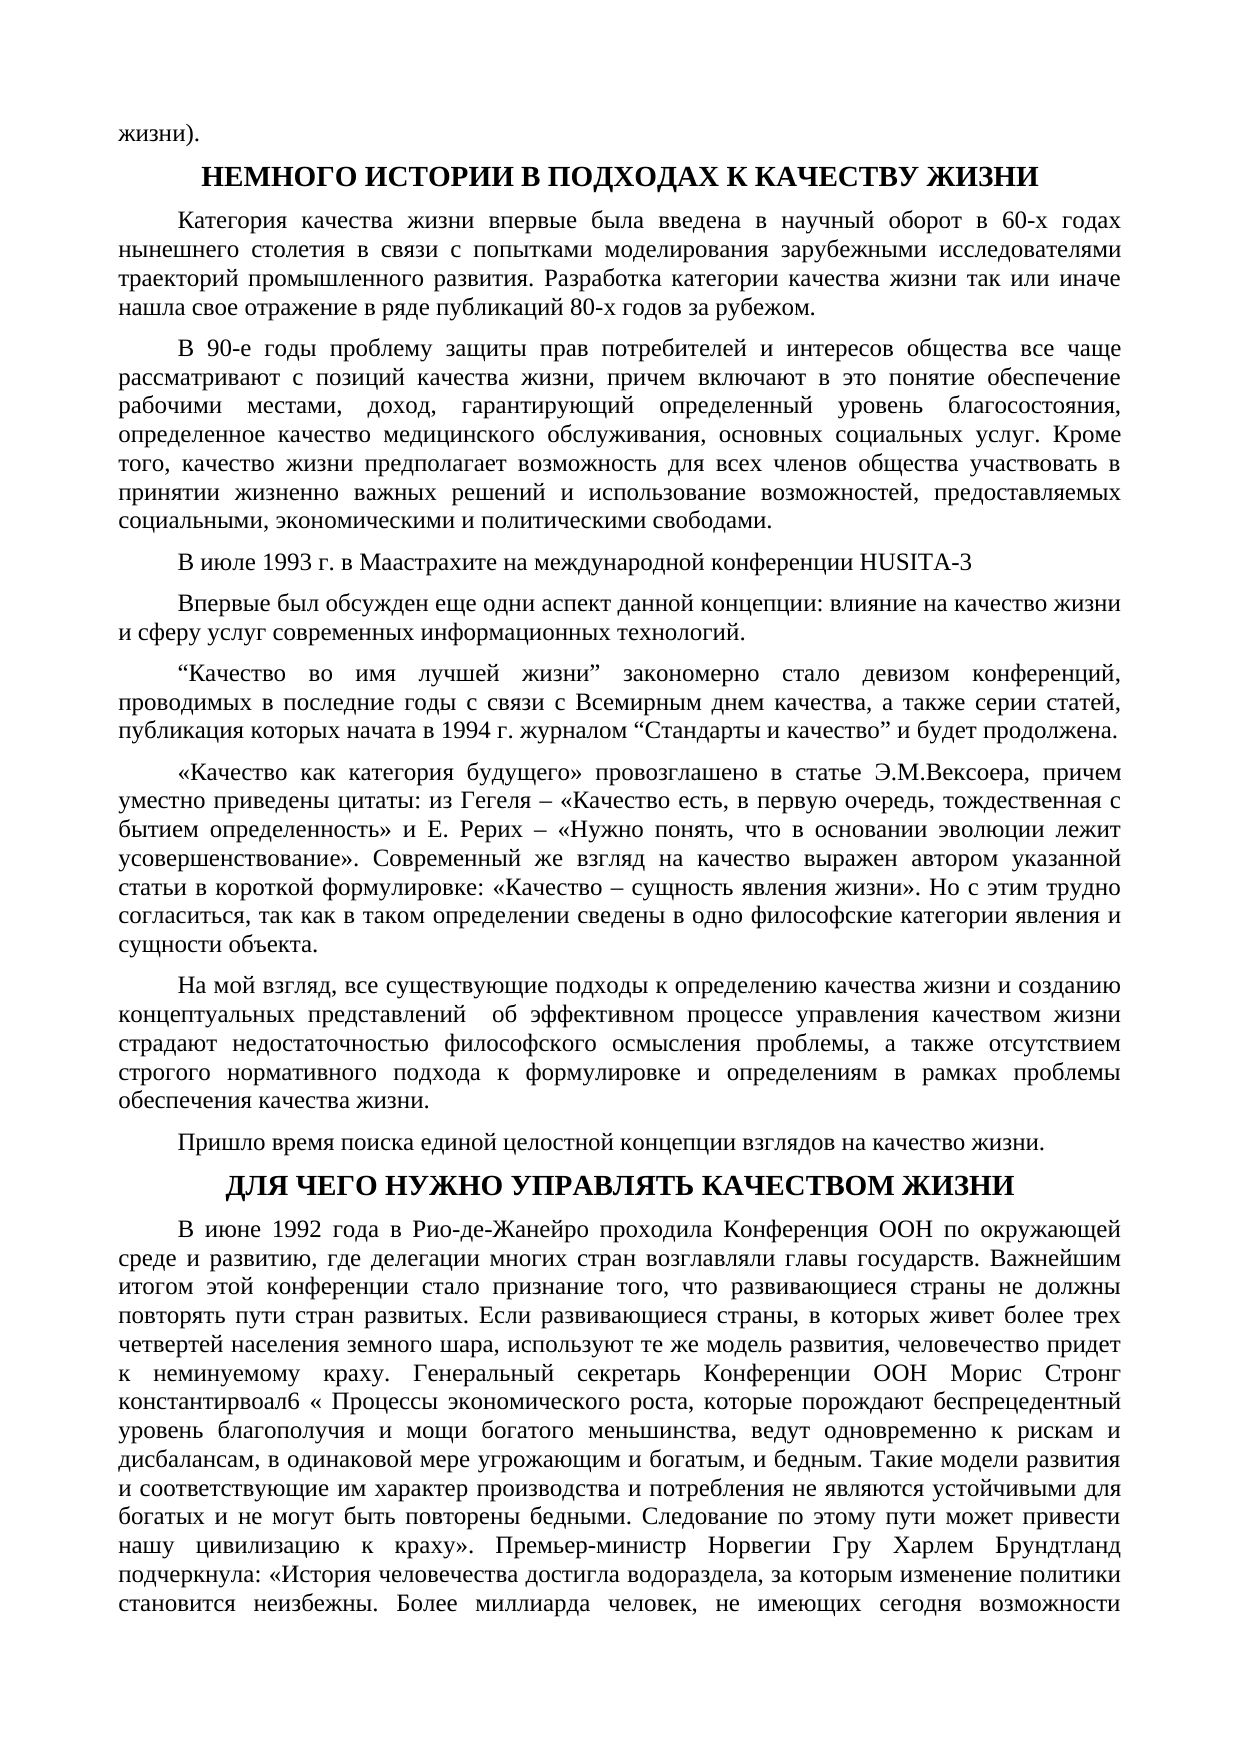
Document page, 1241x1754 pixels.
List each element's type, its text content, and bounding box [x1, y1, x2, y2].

text Категория качества жизни впервые была введена в научный оборот в 60-х годах нынешнего столетия в связи с попытками моделирования зарубежными исследователями траекторий промышленного развития. Разработка категории качества жизни так или иначе нашла свое отражение в ряде публикаций 80-х годов за рубежом. [118, 205, 1122, 320]
text Впервые был обсужден еще одни аспект данной концепции: влияние на качество жизни и сферу услуг современных информационных технологий. [118, 588, 1122, 645]
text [118, 1214, 1122, 1616]
text В 90-е годы проблему защиты прав потребителей и интересов общества все чаще рассматривают с позиций качества жизни, причем включают в это понятие обеспечение рабочими местами, доход, гарантирующий определенный уровень благосостояния, определенное качество медицинского обслуживания, основных социальных услуг. Кроме того, качество жизни предполагает возможность для всех членов общества участвовать в принятии жизненно важных решений и использование возможностей, предоставляемых социальными, экономическими и политическими свободами. [118, 333, 1122, 534]
text «Качество как категория будущего» провозглашено в статье Э.М.Вексоера, причем уместно приведены цитаты: из Гегеля – «Качество есть, в первую очередь, тождественная с бытием определенность» и Е. Рерих – «Нужно понять, что в основании эволюции лежит усовершенствование». Современный же взгляд на качество выражен автором указанной статьи в короткой формулировке: «Качество – сущность явления жизни». Но с этим трудно согласиться, так как в таком определении сведены в одно философские категории явления и сущности объекта. [118, 757, 1122, 958]
text Пришло время поиска единой целостной концепции взглядов на качество жизни. [118, 1127, 1122, 1155]
text ДЛЯ ЧЕГО НУЖНО УПРАВЛЯТЬ КАЧЕСТВОМ ЖИЗНИ [118, 1168, 1122, 1201]
text НЕМНОГО ИСТОРИИ В ПОДХОДАХ К КАЧЕСТВУ ЖИЗНИ [118, 159, 1122, 193]
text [118, 118, 1122, 147]
text В июле 1993 г. в Маастрахите на международной конференции HUSITA-3 [118, 547, 1122, 575]
text На мой взгляд, все существующие подходы к определению качества жизни и созданию концептуальных представлений об эффективном процессе управления качеством жизни страдают недостаточностью философского осмысления проблемы, а также отсутствием строгого нормативного подхода к формулировке и определениям в рамках проблемы обеспечения качества жизни. [118, 970, 1122, 1114]
text “Качество во имя лучшей жизни” закономерно стало девизом конференций, проводимых в последние годы с связи с Всемирным днем качества, а также серии статей, публикация которых начата в 1994 г. журналом “Стандарты и качество” и будет продолжена. [118, 658, 1122, 744]
